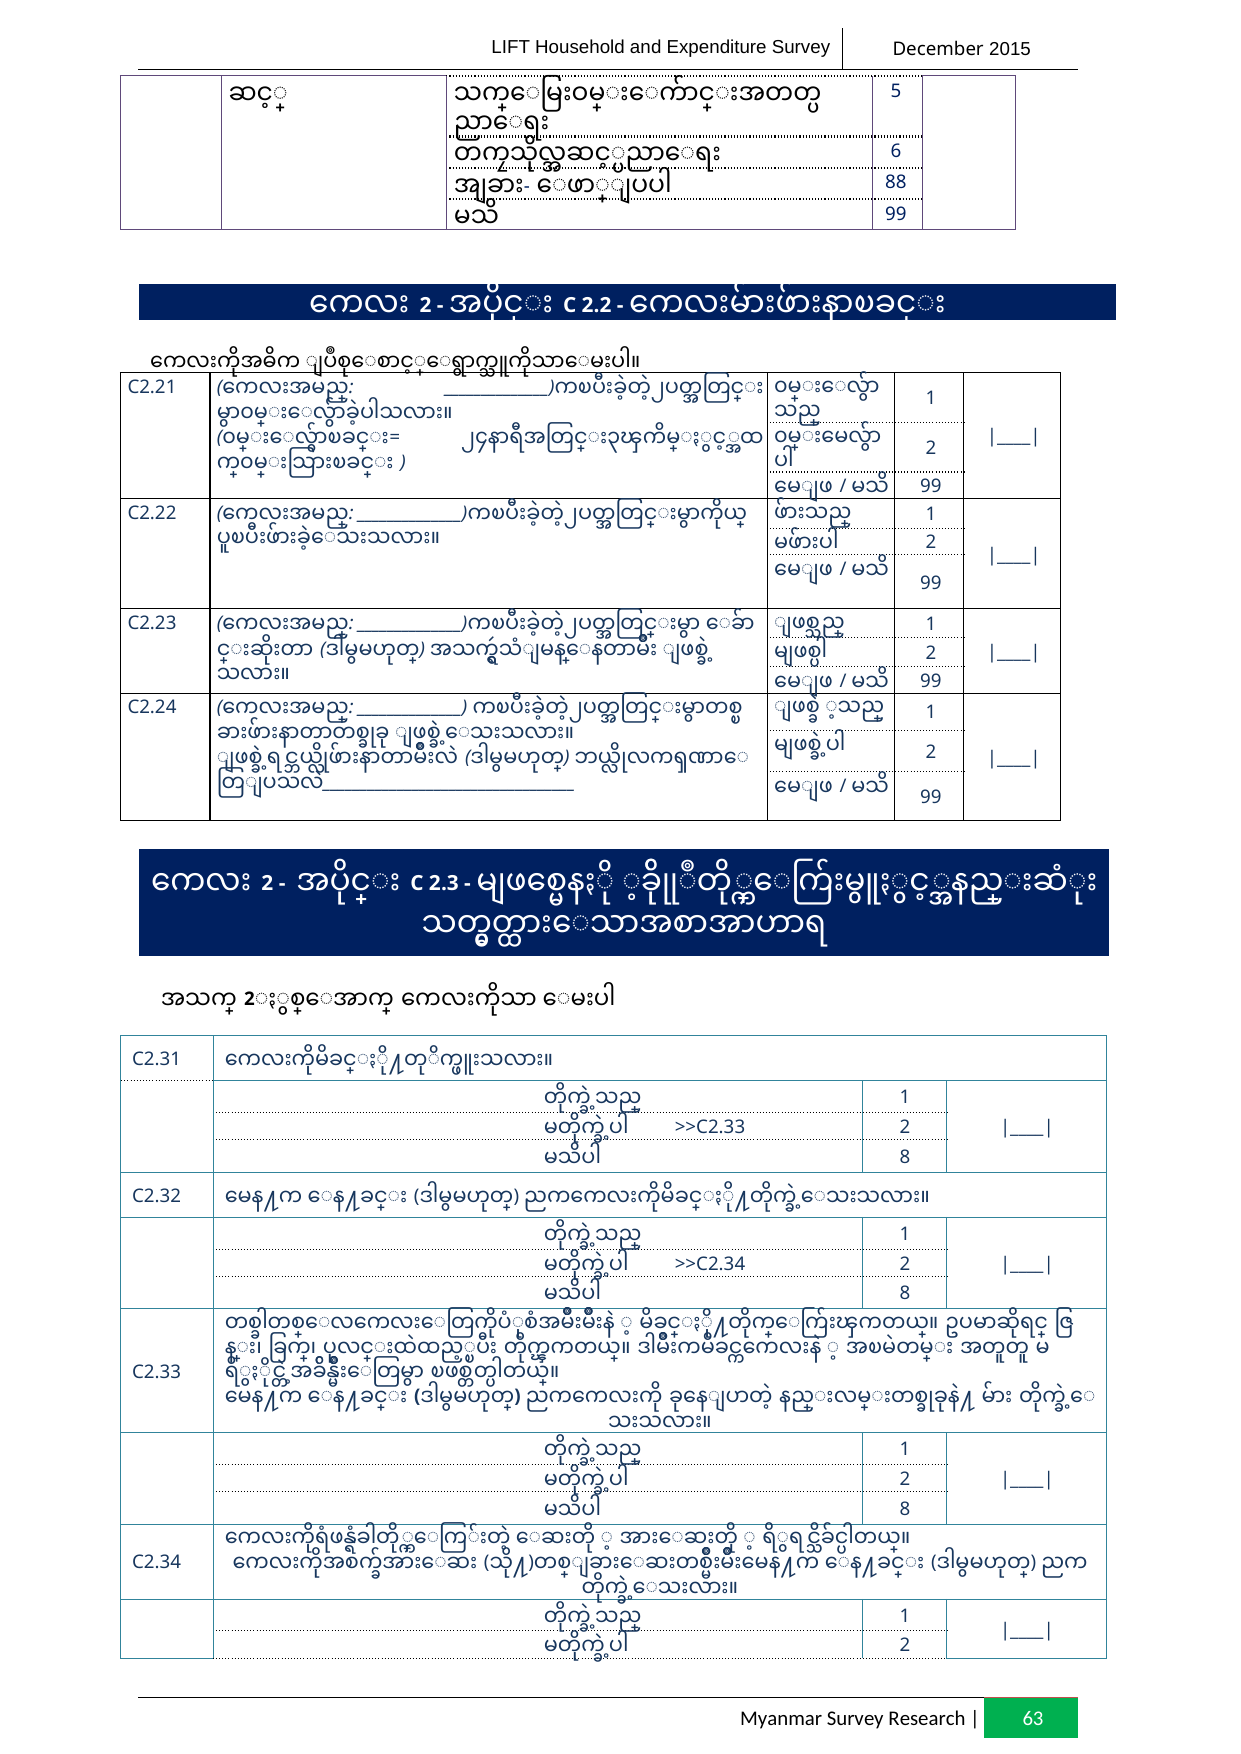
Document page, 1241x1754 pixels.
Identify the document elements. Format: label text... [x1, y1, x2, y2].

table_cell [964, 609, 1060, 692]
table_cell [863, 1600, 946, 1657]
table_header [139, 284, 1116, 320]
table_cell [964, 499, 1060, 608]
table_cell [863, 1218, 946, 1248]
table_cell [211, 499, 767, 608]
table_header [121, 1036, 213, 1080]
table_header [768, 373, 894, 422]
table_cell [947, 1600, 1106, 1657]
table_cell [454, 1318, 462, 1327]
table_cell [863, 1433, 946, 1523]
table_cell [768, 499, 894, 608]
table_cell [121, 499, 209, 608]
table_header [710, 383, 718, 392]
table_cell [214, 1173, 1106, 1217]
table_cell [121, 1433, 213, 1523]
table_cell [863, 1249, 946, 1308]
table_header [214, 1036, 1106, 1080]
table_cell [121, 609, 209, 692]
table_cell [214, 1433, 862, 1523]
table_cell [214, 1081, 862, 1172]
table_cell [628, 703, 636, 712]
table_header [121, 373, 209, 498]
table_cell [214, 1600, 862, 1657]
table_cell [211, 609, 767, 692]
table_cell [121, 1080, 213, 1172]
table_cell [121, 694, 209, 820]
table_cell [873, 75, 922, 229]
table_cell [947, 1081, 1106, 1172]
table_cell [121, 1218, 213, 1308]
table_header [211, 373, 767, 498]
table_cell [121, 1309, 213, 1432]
text ကေလးကိုအဓိက ျပဳစုေစာင့္ေရွာက္သူကိုသာေမးပါ။ [150, 348, 1090, 372]
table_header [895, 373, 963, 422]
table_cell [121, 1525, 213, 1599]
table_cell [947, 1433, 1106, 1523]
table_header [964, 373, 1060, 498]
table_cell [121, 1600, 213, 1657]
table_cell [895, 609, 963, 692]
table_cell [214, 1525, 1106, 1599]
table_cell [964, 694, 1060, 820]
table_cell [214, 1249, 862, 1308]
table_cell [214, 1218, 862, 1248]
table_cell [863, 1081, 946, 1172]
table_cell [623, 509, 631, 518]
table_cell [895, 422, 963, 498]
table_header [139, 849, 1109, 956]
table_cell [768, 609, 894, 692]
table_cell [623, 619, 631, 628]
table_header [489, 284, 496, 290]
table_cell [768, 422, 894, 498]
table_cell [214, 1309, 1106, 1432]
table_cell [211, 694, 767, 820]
text ( အသက္ 2ႏွစ္ေအာက္ ကေလးကိုသာ ေမးပါ [150, 984, 1090, 1010]
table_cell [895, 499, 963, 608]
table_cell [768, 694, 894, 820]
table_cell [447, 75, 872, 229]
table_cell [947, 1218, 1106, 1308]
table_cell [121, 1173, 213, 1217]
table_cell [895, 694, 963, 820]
